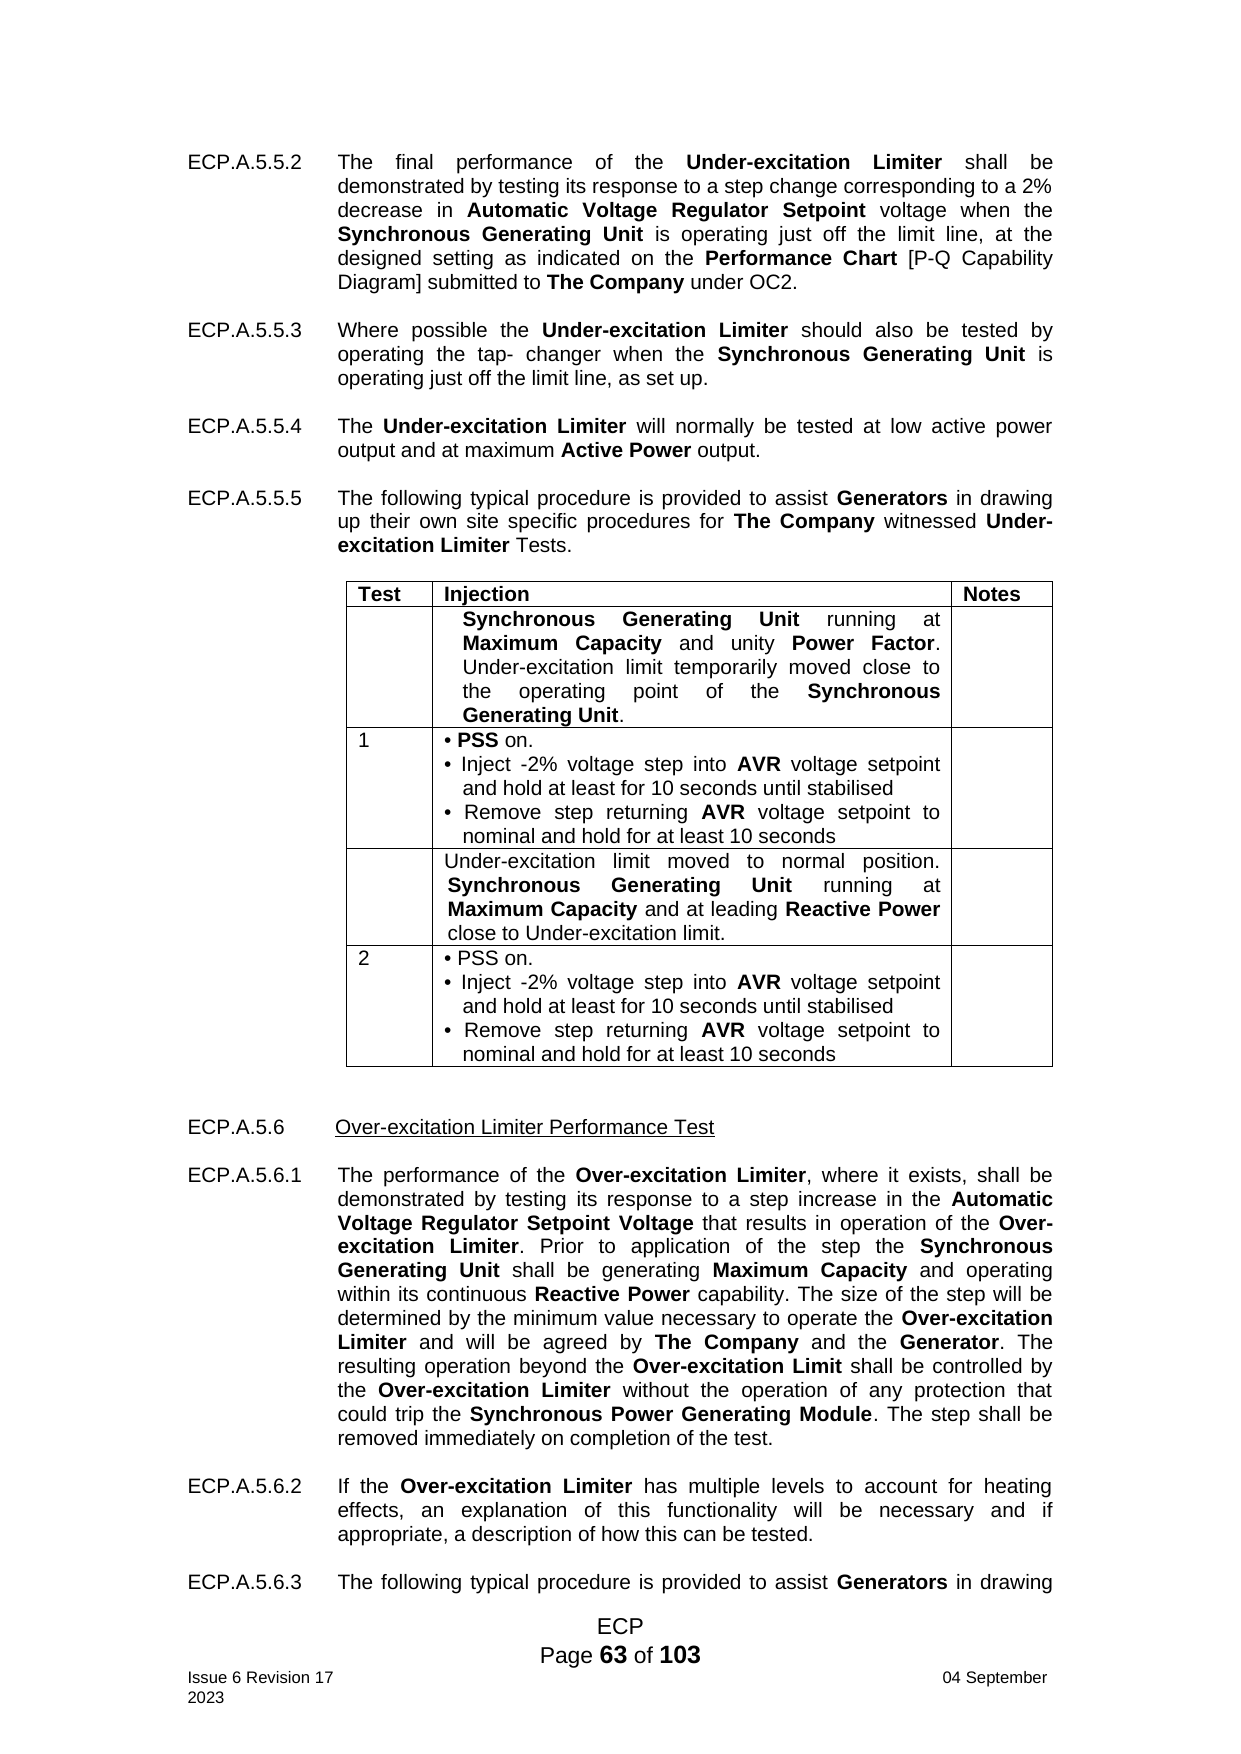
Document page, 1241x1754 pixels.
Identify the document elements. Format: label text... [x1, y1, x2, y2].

text ECP.A.5.5.4 The Under-excitation Limiter will normally be tested at low active power output and at maximum Active Power output. [187, 413, 1053, 461]
table_cell [347, 849, 432, 945]
text ECP.A.5.5.2 The final performance of the Under-excitation Limiter shall be demonstrated by testing its response to a step change corresponding to a 2% decrease in Automatic Voltage Regulator Setpoint voltage when the Synchronous Generating Unit is operating just off the limit line, at the designed setting as indicated on the Performance Chart [P-Q Capability Diagram] submitted to The Company under OC2. [187, 150, 1053, 294]
text ECP.A.5.6.1 The performance of the Over-excitation Limiter, where it exists, shall be demonstrated by testing its response to a step increase in the Automatic Voltage Regulator Setpoint Voltage that results in operation of the Over-excitation Limiter. Prior to application of the step the Synchronous Generating Unit shall be generating Maximum Capacity and operating within its continuous Reactive Power capability. The size of the step will be determined by the minimum value necessary to operate the Over-excitation Limiter and will be agreed by The Company and the Generator. The resulting operation beyond the Over-excitation Limit shall be controlled by the Over-excitation Limiter without the operation of any protection that could trip the Synchronous Power Generating Module. The step shall be removed immediately on completion of the test. [187, 1162, 1053, 1450]
table_cell 2 [347, 946, 432, 1066]
table_cell Synchronous Generating Unit running at Maximum Capacity and unity Power Factor. Under-excitation limit temporarily moved close to the operating point of the Synchronous Generating Unit. [433, 607, 951, 727]
table_cell [952, 607, 1052, 727]
text ECP.A.5.5.3 Where possible the Under-excitation Limiter should also be tested by operating the tap- changer when the Synchronous Generating Unit is operating just off the limit line, as set up. [187, 318, 1053, 389]
subtitle ECP.A.5.6 Over-excitation Limiter Performance Test [187, 1114, 1053, 1138]
table_cell Under-excitation limit moved to normal position. Synchronous Generating Unit running at Maximum Capacity and at leading Reactive Power close to Under-excitation limit. [433, 849, 951, 945]
text ECP.A.5.5.5 The following typical procedure is provided to assist Generators in drawing up their own site specific procedures for The Company witnessed Under-excitation Limiter Tests. [187, 485, 1053, 557]
table_cell [952, 728, 1052, 848]
table_cell • PSS on. • Inject -2% voltage step into AVR voltage setpoint and hold at least for 10 seconds until stabilised • Remove step returning AVR voltage setpoint to nominal and hold for at least 10 seconds [433, 728, 951, 848]
table_cell • PSS on. • Inject -2% voltage step into AVR voltage setpoint and hold at least for 10 seconds until stabilised • Remove step returning AVR voltage setpoint to nominal and hold for at least 10 seconds [433, 946, 951, 1066]
text ECP.A.5.6.2 If the Over-excitation Limiter has multiple levels to account for heating effects, an explanation of this functionality will be necessary and if appropriate, a description of how this can be tested. [187, 1474, 1053, 1546]
table_cell [952, 946, 1052, 1066]
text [187, 1570, 1053, 1594]
table_header Injection [433, 582, 951, 606]
table_cell 1 [347, 728, 432, 848]
table_cell [347, 607, 432, 727]
table_header Notes [952, 582, 1052, 606]
table_cell [952, 849, 1052, 945]
table_header Test [347, 582, 432, 606]
